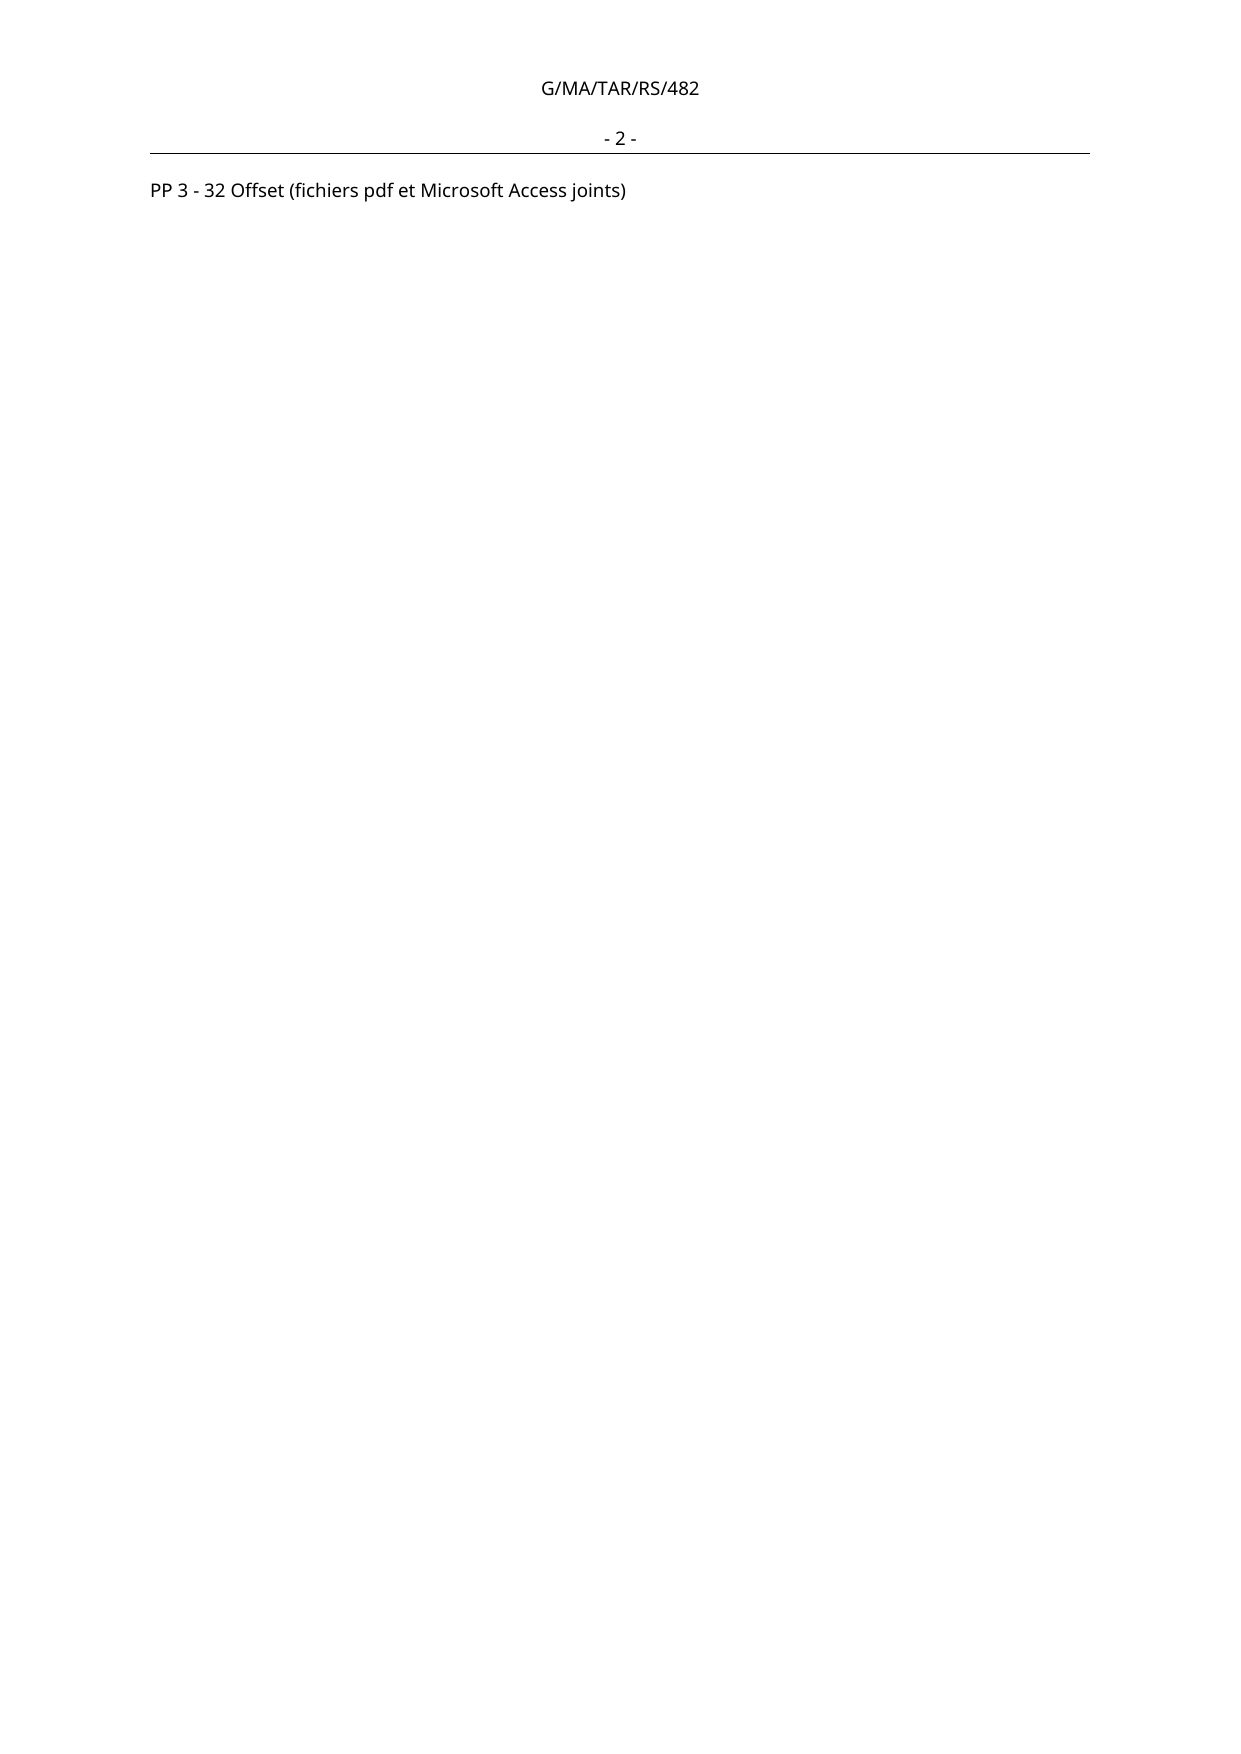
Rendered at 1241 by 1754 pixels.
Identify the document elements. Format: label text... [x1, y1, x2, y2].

text PP 3 - 32 Offset (fichiers pdf et Microsoft Access joints) [150, 177, 1090, 203]
